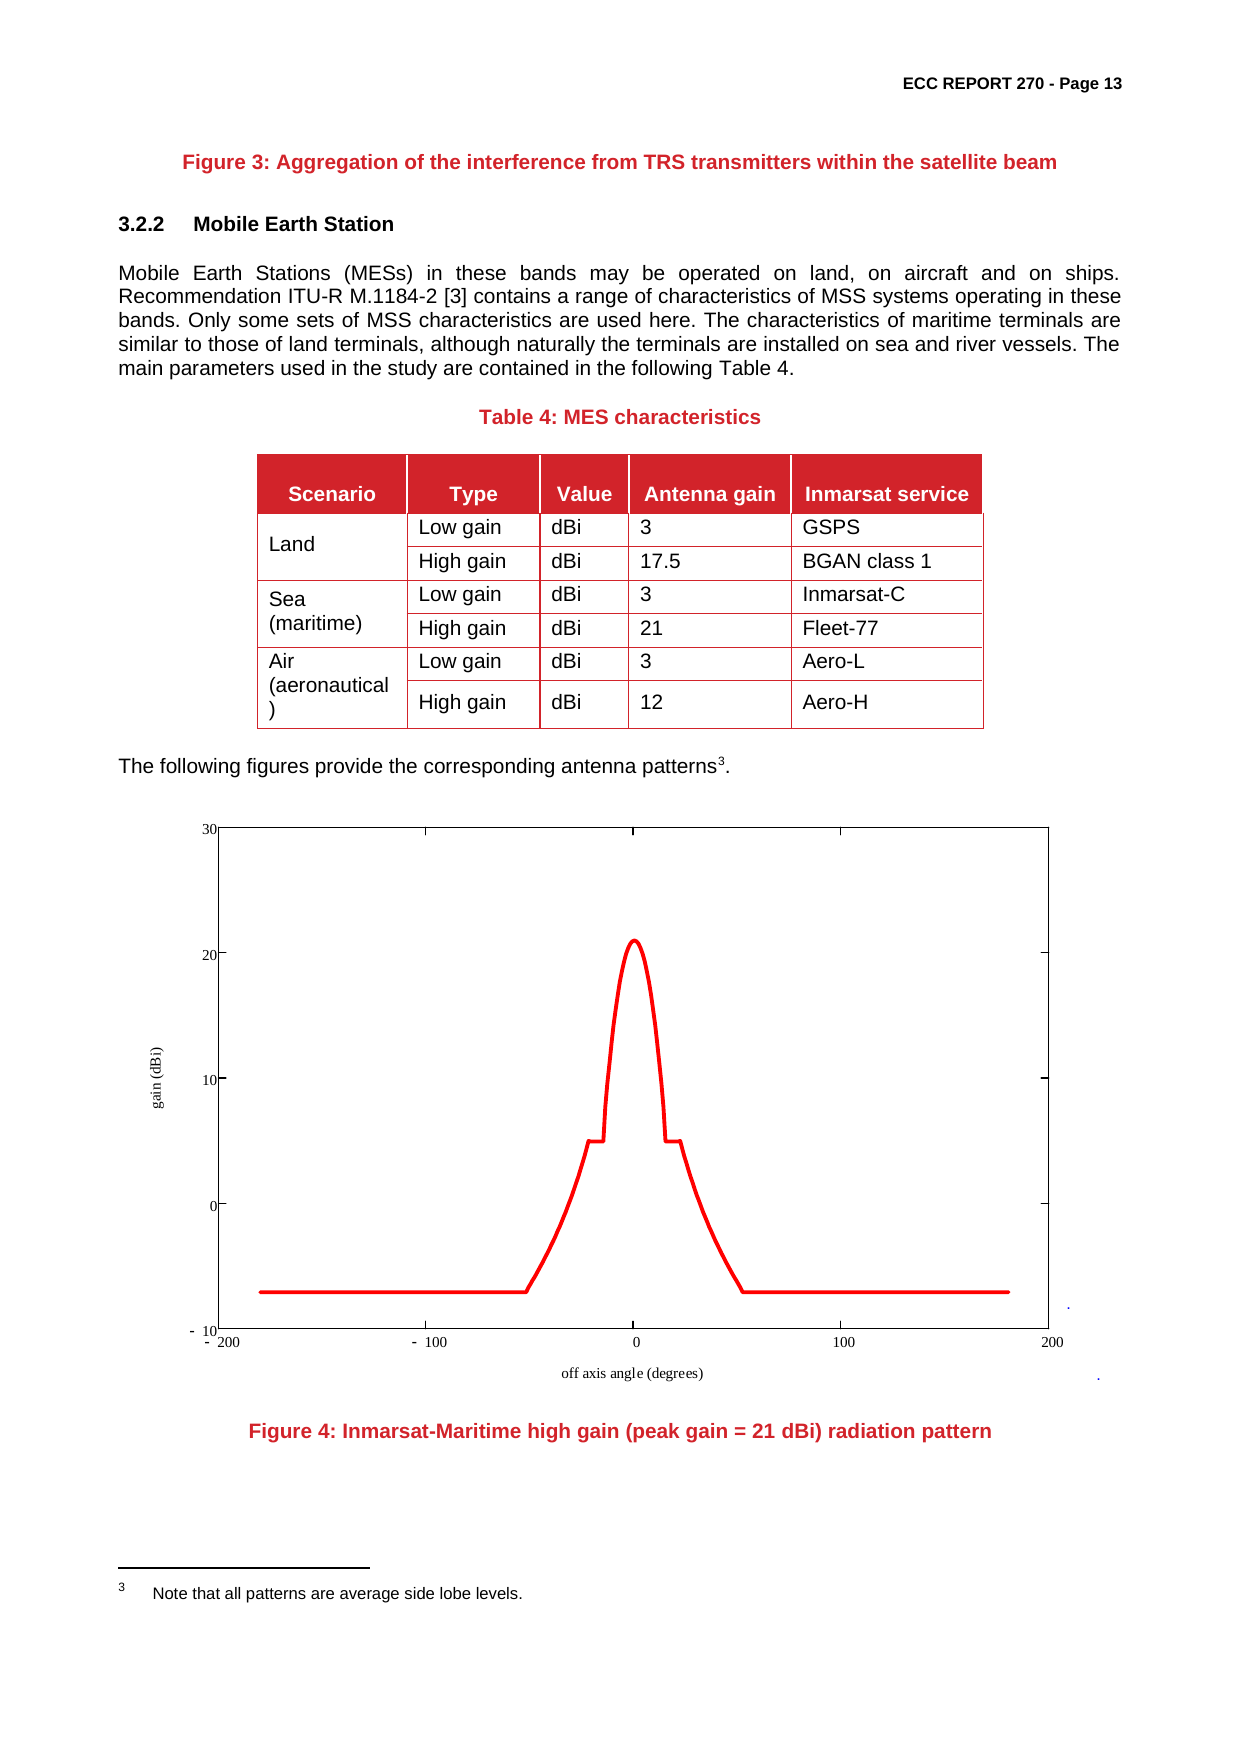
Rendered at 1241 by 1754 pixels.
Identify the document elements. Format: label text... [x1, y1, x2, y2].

table_cell dBi [541, 681, 628, 728]
table_cell Land [258, 514, 407, 580]
table_cell dBi [541, 581, 628, 613]
table_cell dBi [541, 547, 628, 580]
table_cell dBi [541, 648, 628, 680]
table_cell High gain [408, 547, 539, 580]
text Figure 3: Aggregation of the interference from TRS transmitters within the satellite beam [118, 150, 1122, 174]
table_header Inmarsat service [792, 455, 982, 513]
subtitle Mobile Earth Station [118, 211, 1122, 235]
table_cell GSPS [792, 514, 983, 546]
table_cell 21 [629, 614, 791, 647]
table_cell Air (aeronautical) [258, 648, 407, 728]
text Figure 4: Inmarsat-Maritime high gain (peak gain = 21 dBi) radiation pattern [118, 1419, 1122, 1443]
table_cell Low gain [408, 581, 539, 613]
table_cell Inmarsat-C [792, 580, 983, 613]
table_cell dBi [541, 614, 628, 647]
table_cell BGAN class 1 [792, 546, 983, 580]
table_cell 3 [629, 514, 791, 546]
table_cell Aero-H [792, 680, 983, 728]
table_cell Fleet-77 [792, 613, 983, 647]
table_cell High gain [408, 681, 539, 728]
table_cell Low gain [408, 514, 539, 546]
table_header Antenna gain [630, 455, 790, 513]
text Mobile Earth Stations (MESs) in these bands may be operated on land, on aircraft and on ships. Recommendation ITU-R M.1184-2 [3] contains a range of characteristics of MSS systems operating in these bands. Only some sets of MSS characteristics are used here. The characteristics of maritime terminals are similar to those of land terminals, although naturally the terminals are installed on sea and river vessels. The main parameters used in the study are contained in the following Table 4. [118, 260, 1122, 380]
table_cell High gain [408, 614, 539, 647]
table_header Type [408, 455, 539, 513]
table_cell Sea (maritime) [258, 581, 407, 647]
table_cell 3 [629, 581, 791, 613]
table_cell dBi [541, 514, 628, 546]
table_cell 12 [629, 681, 791, 728]
table_cell Aero-L [792, 647, 983, 680]
table_cell 3 [629, 648, 791, 680]
text The following figures provide the corresponding antenna patterns. [118, 754, 1122, 778]
table_header Value [541, 455, 628, 513]
table_cell Low gain [408, 648, 539, 680]
table_cell 17.5 [629, 547, 791, 580]
table_header Scenario [258, 455, 406, 513]
